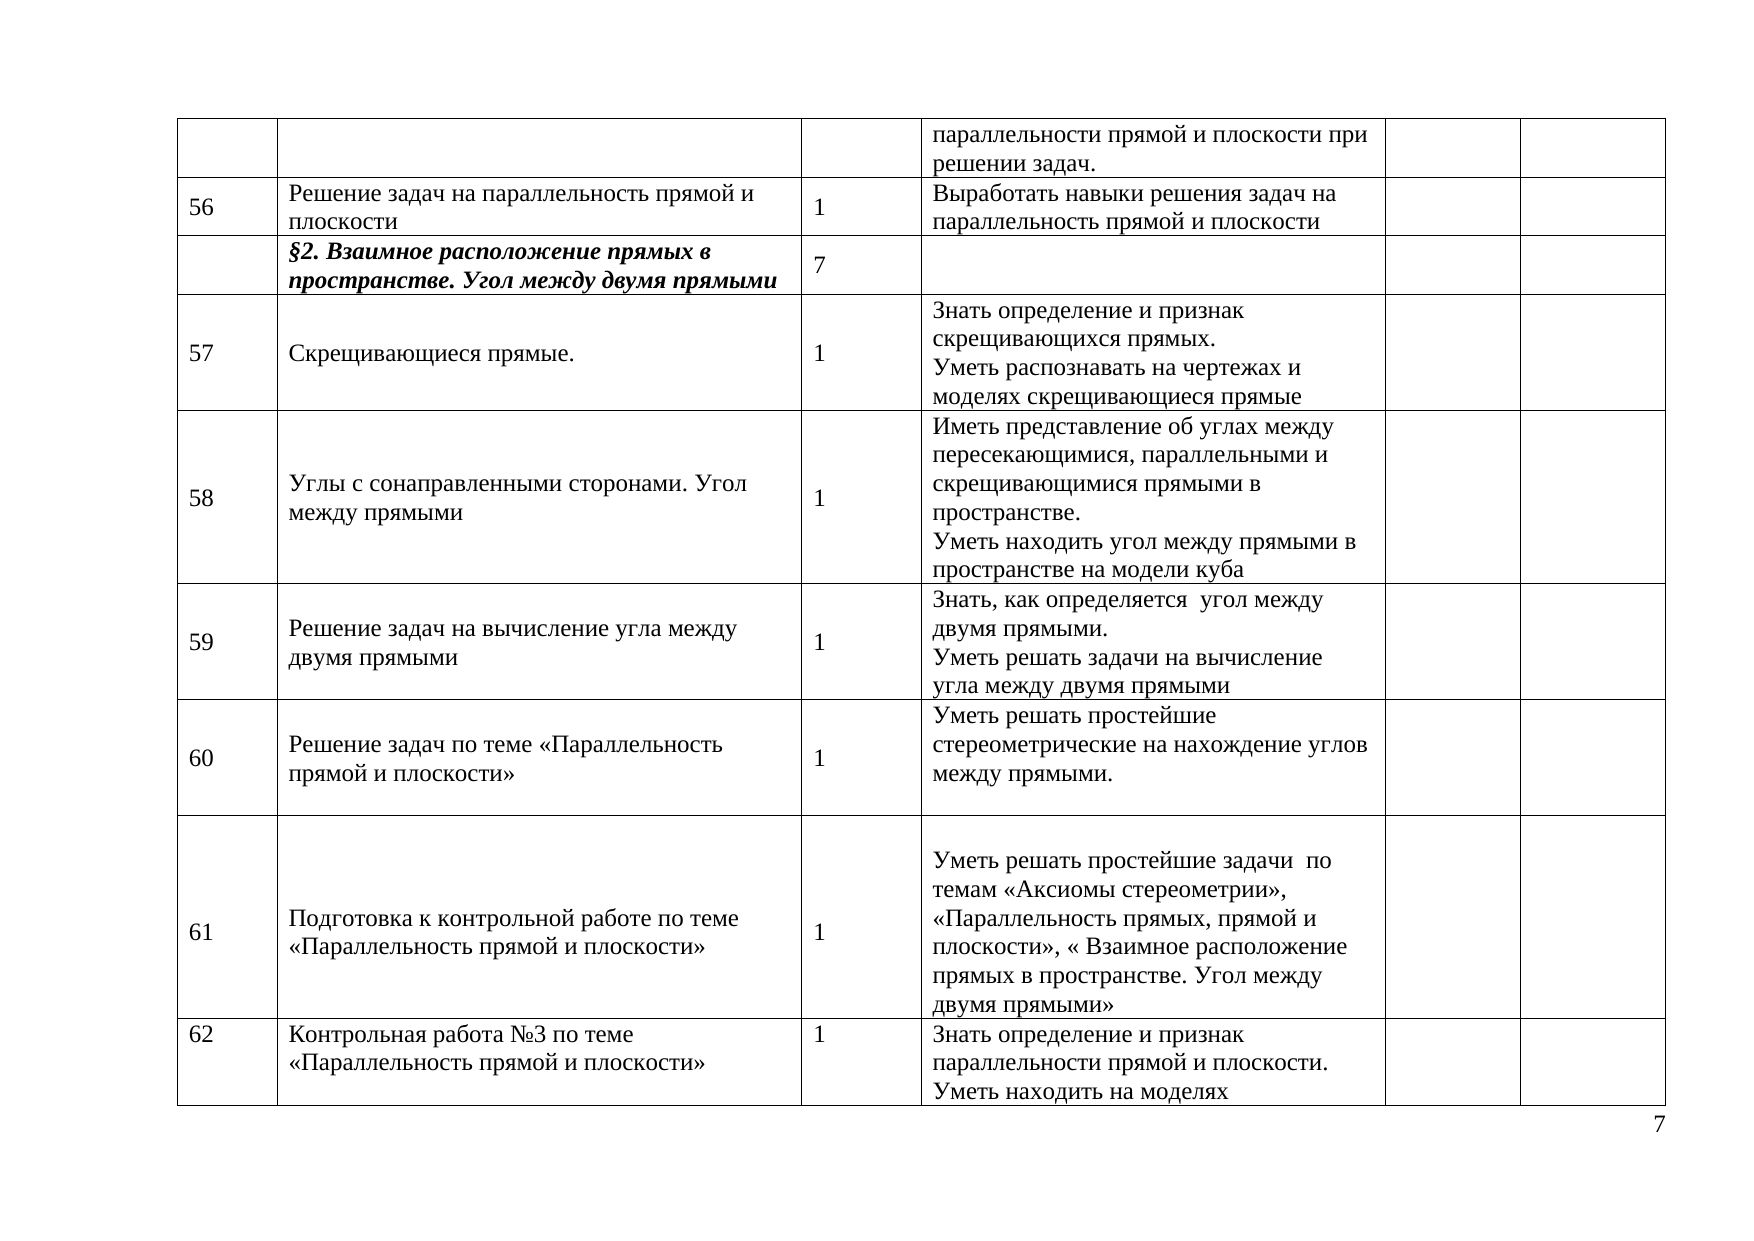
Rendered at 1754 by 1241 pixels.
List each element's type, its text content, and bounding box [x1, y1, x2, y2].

table_cell [1386, 700, 1520, 815]
table_cell 1 [802, 295, 921, 410]
table_cell [1521, 295, 1665, 410]
table_cell [1521, 700, 1665, 815]
table_cell [1386, 295, 1520, 410]
table_cell 62 [178, 1019, 277, 1105]
table_cell 1 [802, 411, 921, 583]
table_cell Решение задач на параллельность прямой и плоскости [278, 178, 801, 235]
table_cell 58 [178, 411, 277, 583]
table_cell 57 [178, 295, 277, 410]
table_cell 56 [178, 178, 277, 235]
table_cell [1386, 816, 1520, 1018]
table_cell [278, 1019, 801, 1105]
table_cell Уметь решать простейшие стереометрические на нахождение углов между прямыми. [922, 700, 1385, 815]
table_cell [1521, 119, 1665, 177]
table_cell [1521, 236, 1665, 294]
table_cell 1 [802, 700, 921, 815]
table_cell [922, 236, 1385, 294]
table_cell [178, 236, 277, 294]
table_cell 59 [178, 584, 277, 699]
table_cell §2. Взаимное расположение прямых в пространстве. Угол между двумя прямыми [278, 236, 801, 294]
table_cell [1521, 1019, 1665, 1105]
table_cell Знать, как определяется угол между двумя прямыми. Уметь решать задачи на вычисление угла между двумя прямыми [922, 584, 1385, 699]
table_cell Уметь решать простейшие задачи по темам «Аксиомы стереометрии», «Параллельность прямых, прямой и плоскости», « Взаимное расположение прямых в пространстве. Угол между двумя прямыми» [922, 816, 1385, 1018]
table_cell 7 [802, 236, 921, 294]
table_cell [1386, 236, 1520, 294]
table_cell 1 [802, 584, 921, 699]
table_cell [1521, 816, 1665, 1018]
table_cell [1386, 119, 1520, 177]
table_cell [1386, 1019, 1520, 1105]
table_cell 1 [802, 816, 921, 1018]
table_cell 60 [178, 700, 277, 815]
table_cell [1386, 584, 1520, 699]
table_cell 55 [178, 119, 277, 177]
table_cell [1386, 178, 1520, 235]
table_cell [1386, 411, 1520, 583]
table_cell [922, 1019, 1385, 1105]
table_cell 1 [802, 178, 921, 235]
table_cell Знать определение и признак скрещивающихся прямых. Уметь распознавать на чертежах и моделях скрещивающиеся прямые [922, 295, 1385, 410]
table_cell Иметь представление об углах между пересекающимися, параллельными и скрещивающимися прямыми в пространстве. Уметь находить угол между прямыми в пространстве на модели куба [922, 411, 1385, 583]
table_cell 1 [802, 119, 921, 177]
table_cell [278, 119, 801, 177]
table_cell [1521, 411, 1665, 583]
table_cell 61 [178, 816, 277, 1018]
table_cell Скрещивающиеся прямые. [278, 295, 801, 410]
table_cell Выработать навыки решения задач на параллельность прямой и плоскости [922, 178, 1385, 235]
table_cell Решение задач по теме «Параллельность прямой и плоскости» [278, 700, 801, 815]
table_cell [922, 119, 1385, 177]
table_cell 1 [802, 1019, 921, 1105]
table_cell [1521, 178, 1665, 235]
table_cell Подготовка к контрольной работе по теме «Параллельность прямой и плоскости» [278, 816, 801, 1018]
table_cell [1521, 584, 1665, 699]
table_cell Решение задач на вычисление угла между двумя прямыми [278, 584, 801, 699]
table_cell Углы с сонаправленными сторонами. Угол между прямыми [278, 411, 801, 583]
